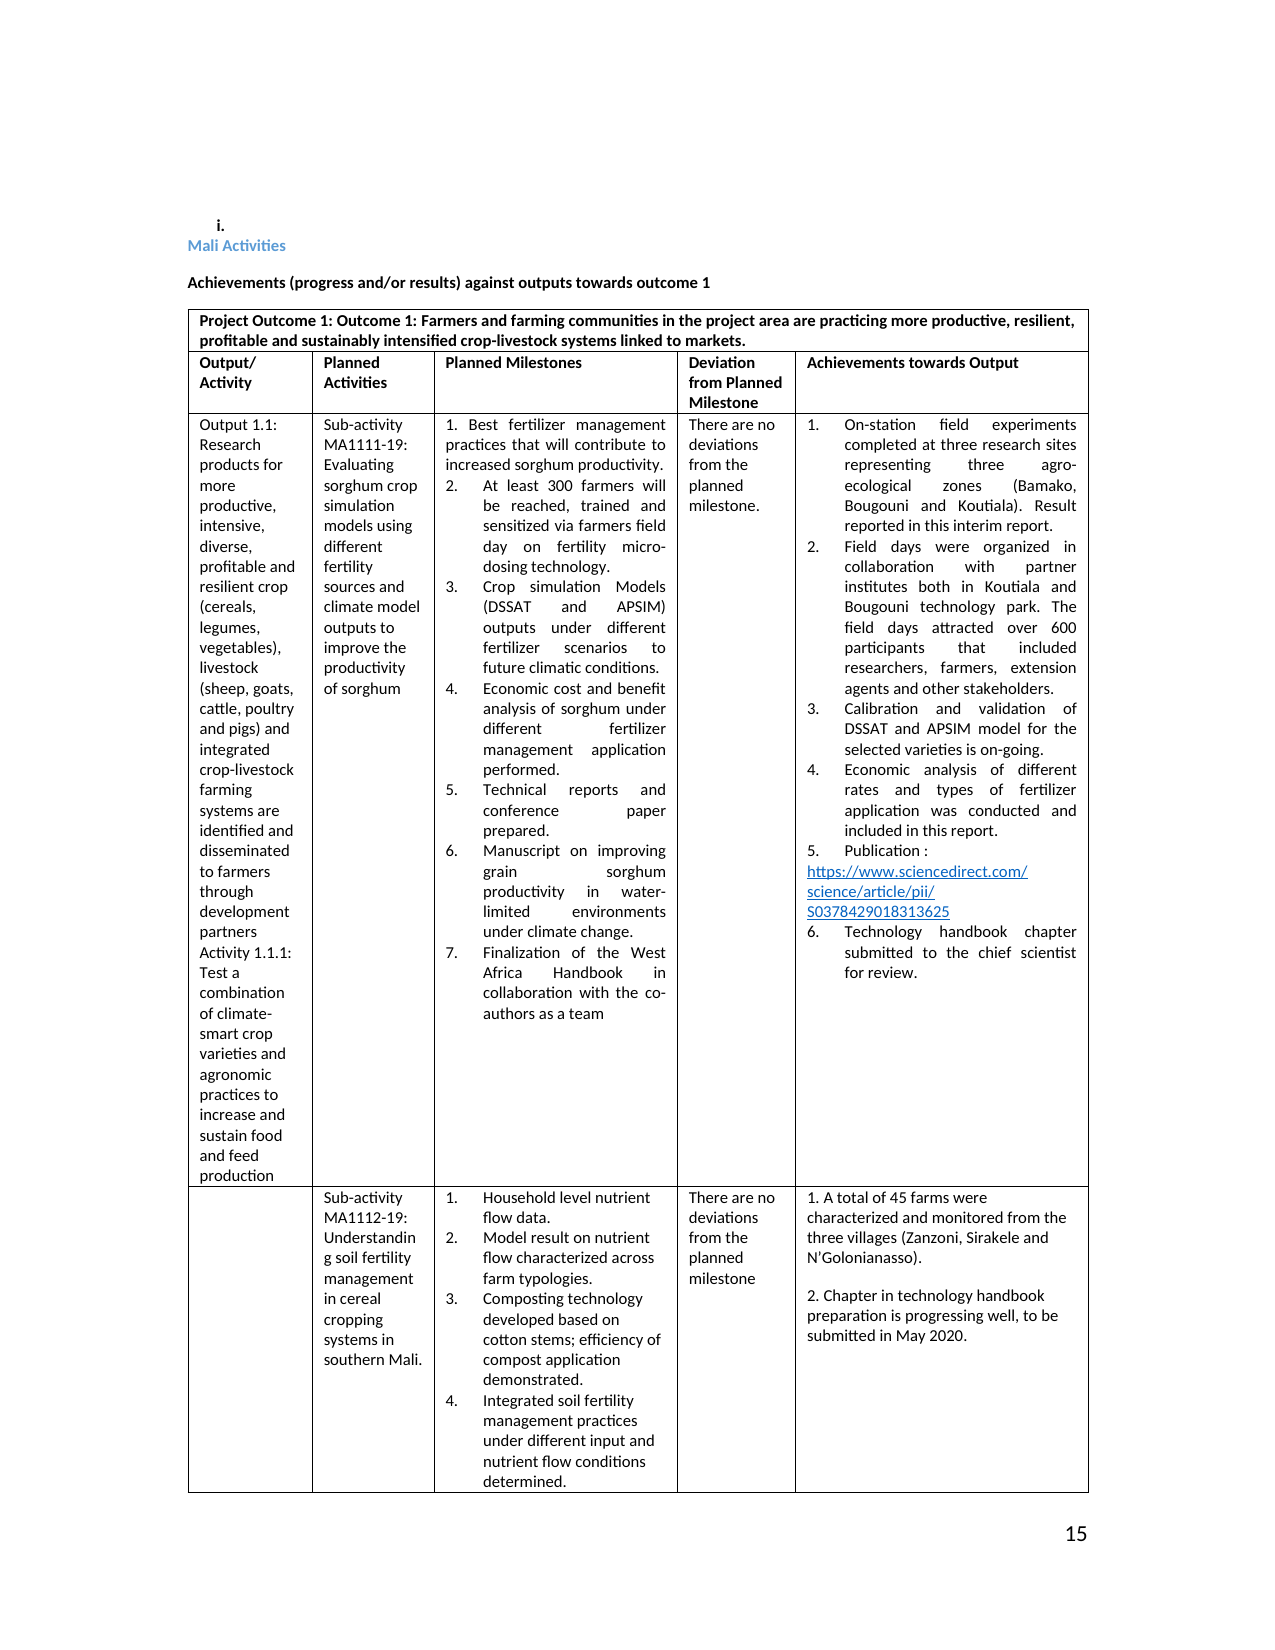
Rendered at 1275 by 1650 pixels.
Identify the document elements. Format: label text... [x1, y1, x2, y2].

table_cell Achievements towards Output [796, 352, 1088, 413]
table_cell There are no deviations from the planned milestone [678, 1187, 795, 1492]
table_header Project Outcome 1: Outcome 1: Farmers and farming communities in the project area are practicing more productive, resilient, profitable and sustainably intensified crop-livestock systems linked to markets. [189, 310, 1088, 351]
text Achievements (progress and/or results) against outputs towards outcome 1 [187, 272, 1087, 293]
table_cell Planned Milestones [435, 352, 677, 413]
table_cell Output/ Activity [189, 352, 312, 413]
table_cell Deviation from Planned Milestone [678, 352, 795, 413]
table_cell Planned Activities [313, 352, 434, 413]
text Mali Activities [187, 235, 1087, 256]
table_cell [189, 1187, 312, 1492]
table_cell Sub-activity MA1112-19: Understanding soil fertility management in cereal cropping systems in southern Mali. [313, 1187, 434, 1492]
table_cell 1. Best fertilizer management practices that will contribute to increased sorghum productivity. At least 300 farmers will be reached, trained and sensitized via farmers field day on fertility micro-dosing technology. Crop simulation Models (DSSAT and APSIM) outputs under different fertilizer scenarios to future climatic conditions. Economic cost and benefit analysis of sorghum under different fertilizer management application performed. Technical reports and conference paper prepared. Manuscript on improving grain sorghum productivity in water-limited environments under climate change. Finalization of the West Africa Handbook in collaboration with the co-authors as a team [435, 414, 677, 1186]
table_cell On-station field experiments completed at three research sites representing three agro-ecological zones (Bamako, Bougouni and Koutiala). Result reported in this interim report. Field days were organized in collaboration with partner institutes both in Koutiala and Bougouni technology park. The field days attracted over 600 participants that included researchers, farmers, extension agents and other stakeholders. Calibration and validation of DSSAT and APSIM model for the selected varieties is on-going. Economic analysis of different rates and types of fertilizer application was conducted and included in this report. Publication : https://www.sciencedirect.com/science/article/pii/S0378429018313625 Technology handbook chapter submitted to the chief scientist for review. [796, 414, 1088, 1186]
table_cell Output 1.1: Research products for more productive, intensive, diverse, profitable and resilient crop (cereals, legumes, vegetables), livestock (sheep, goats, cattle, poultry and pigs) and integrated crop-livestock farming systems are identified and disseminated to farmers through development partners Activity 1.1.1: Test a combination of climate-smart crop varieties and agronomic practices to increase and sustain food and feed production [189, 414, 312, 1186]
table_cell There are no deviations from the planned milestone. [678, 414, 795, 1186]
table_cell Sub-activity MA1111-19: Evaluating sorghum crop simulation models using different fertility sources and climate model outputs to improve the productivity of sorghum [313, 414, 434, 1186]
